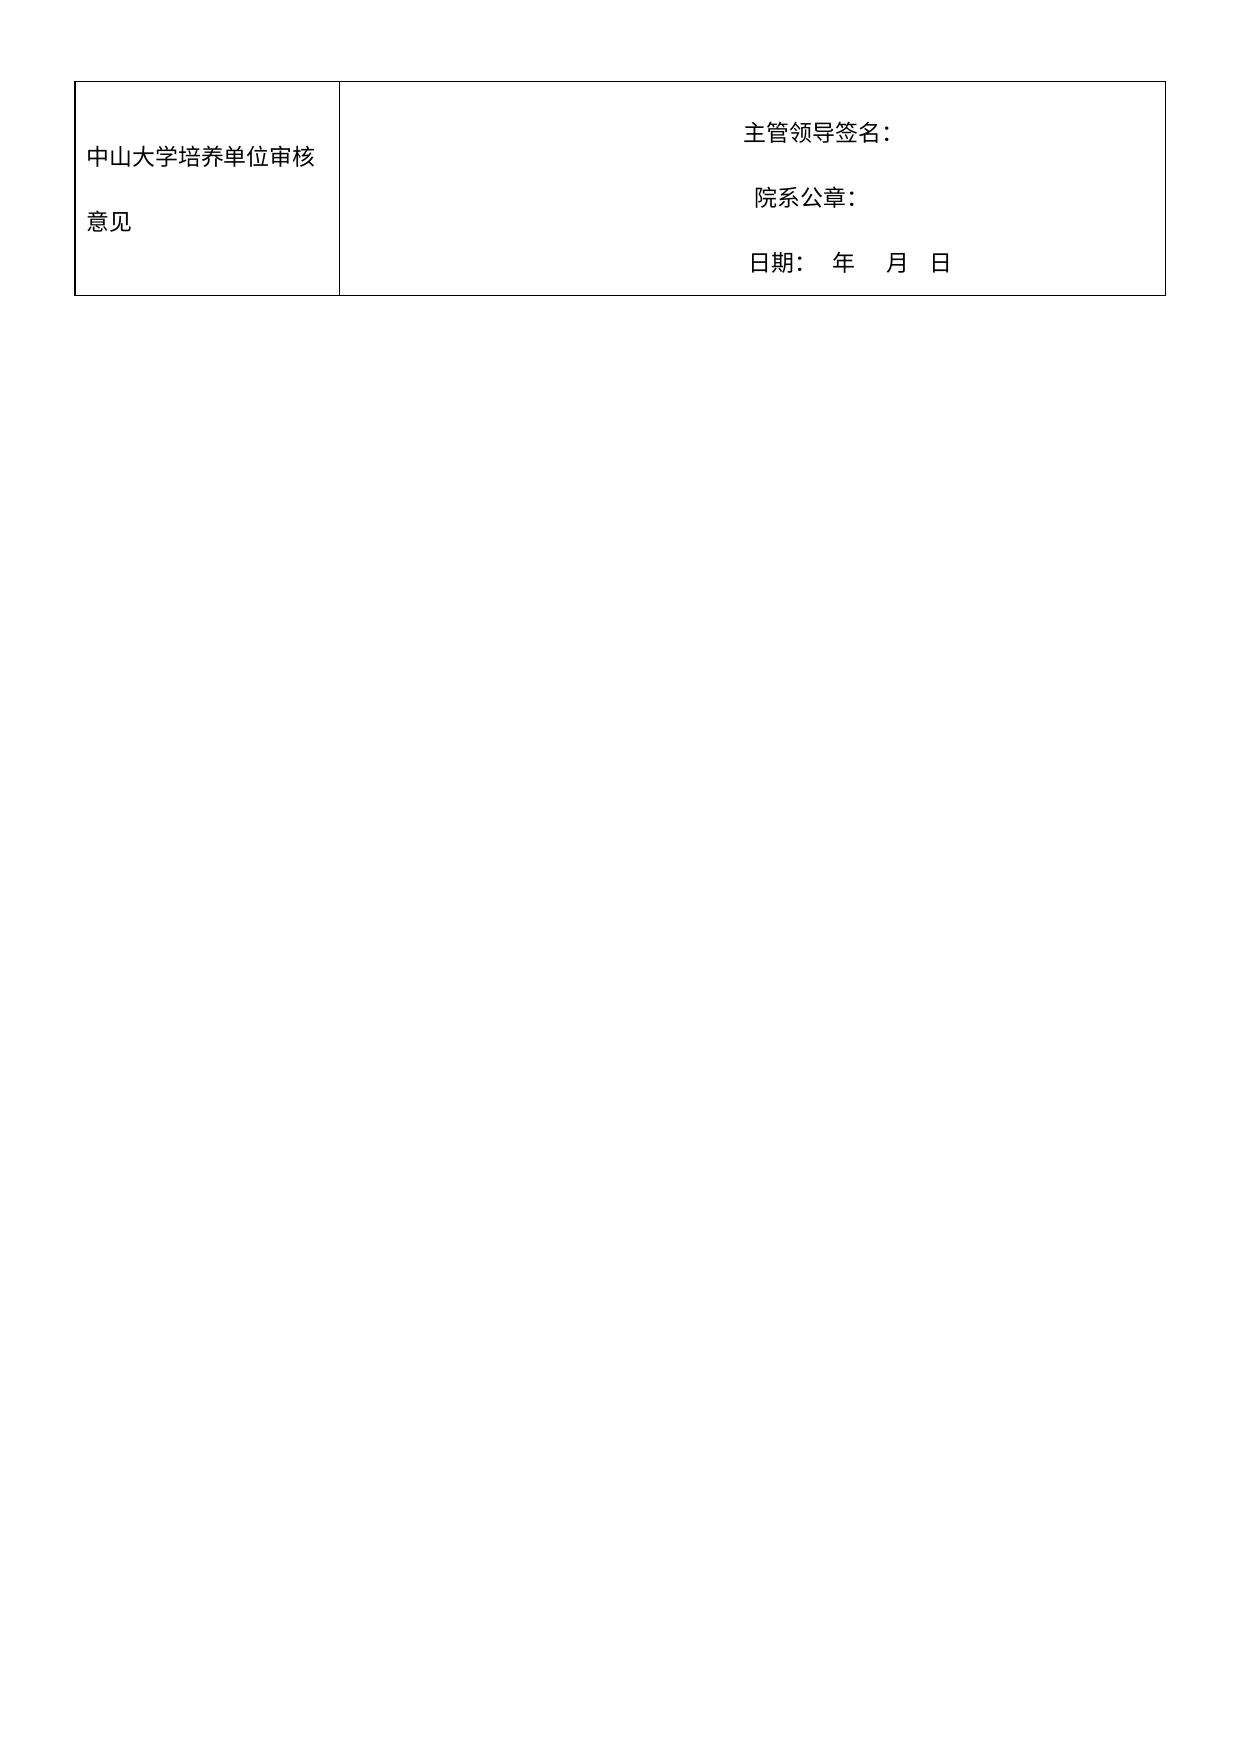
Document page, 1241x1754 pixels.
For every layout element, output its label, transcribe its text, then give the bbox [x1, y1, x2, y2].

table_cell 中山大学培养单位审核意见 [76, 82, 339, 294]
table_cell 主管领导签名： 院系公章： 日期： 年 月 日 [340, 82, 1165, 294]
